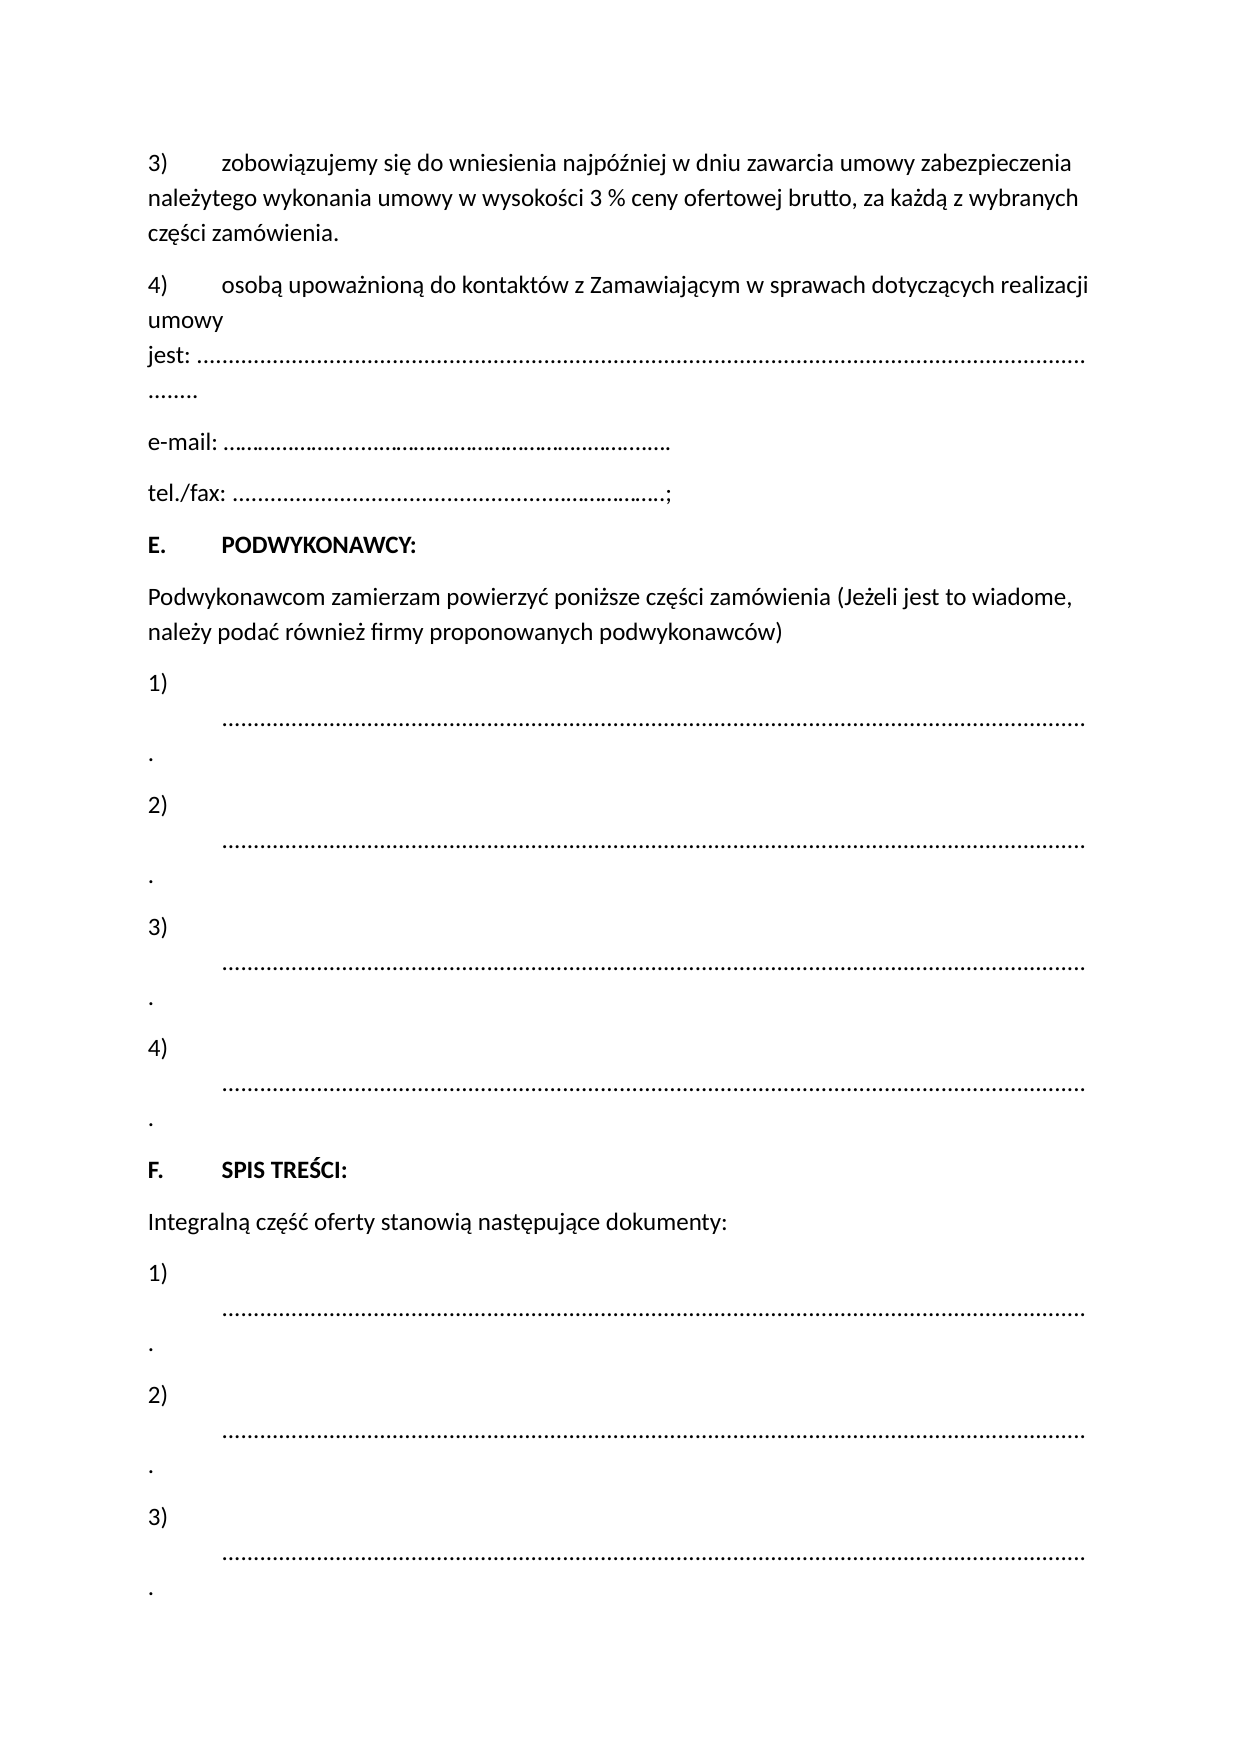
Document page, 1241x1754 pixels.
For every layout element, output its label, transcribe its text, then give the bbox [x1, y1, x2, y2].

text Integralną część oferty stanowią następujące dokumenty: [148, 1206, 1093, 1236]
text e-mail: ………...……........………….…………………..……....…. [148, 426, 1093, 456]
text 3) .......................................................................................................................................... [148, 911, 1093, 1011]
text Podwykonawcom zamierzam powierzyć poniższe części zamówienia (Jeżeli jest to wiadome, należy podać również firmy proponowanych podwykonawców) [148, 581, 1093, 646]
text 2) .......................................................................................................................................... [148, 1379, 1093, 1480]
text 1) .......................................................................................................................................... [148, 668, 1093, 768]
text E. PODWYKONAWCY: [148, 529, 1093, 560]
text F. SPIS TREŚCI: [148, 1154, 1093, 1185]
text tel./fax: .....................................................……………..; [148, 478, 1093, 508]
text 3) .......................................................................................................................................... [148, 1501, 1093, 1601]
text 2) .......................................................................................................................................... [148, 789, 1093, 890]
text 1) .......................................................................................................................................... [148, 1258, 1093, 1358]
text 4) .......................................................................................................................................... [148, 1033, 1093, 1133]
text 4) osobą upoważnioną do kontaktów z Zamawiającym w sprawach dotyczących realizacji umowy jest: ..................................................................................................................................................... [148, 269, 1093, 405]
text 3) zobowiązujemy się do wniesienia najpóźniej w dniu zawarcia umowy zabezpieczenia należytego wykonania umowy w wysokości 3 % ceny ofertowej brutto, za każdą z wybranych części zamówienia. [148, 148, 1093, 248]
